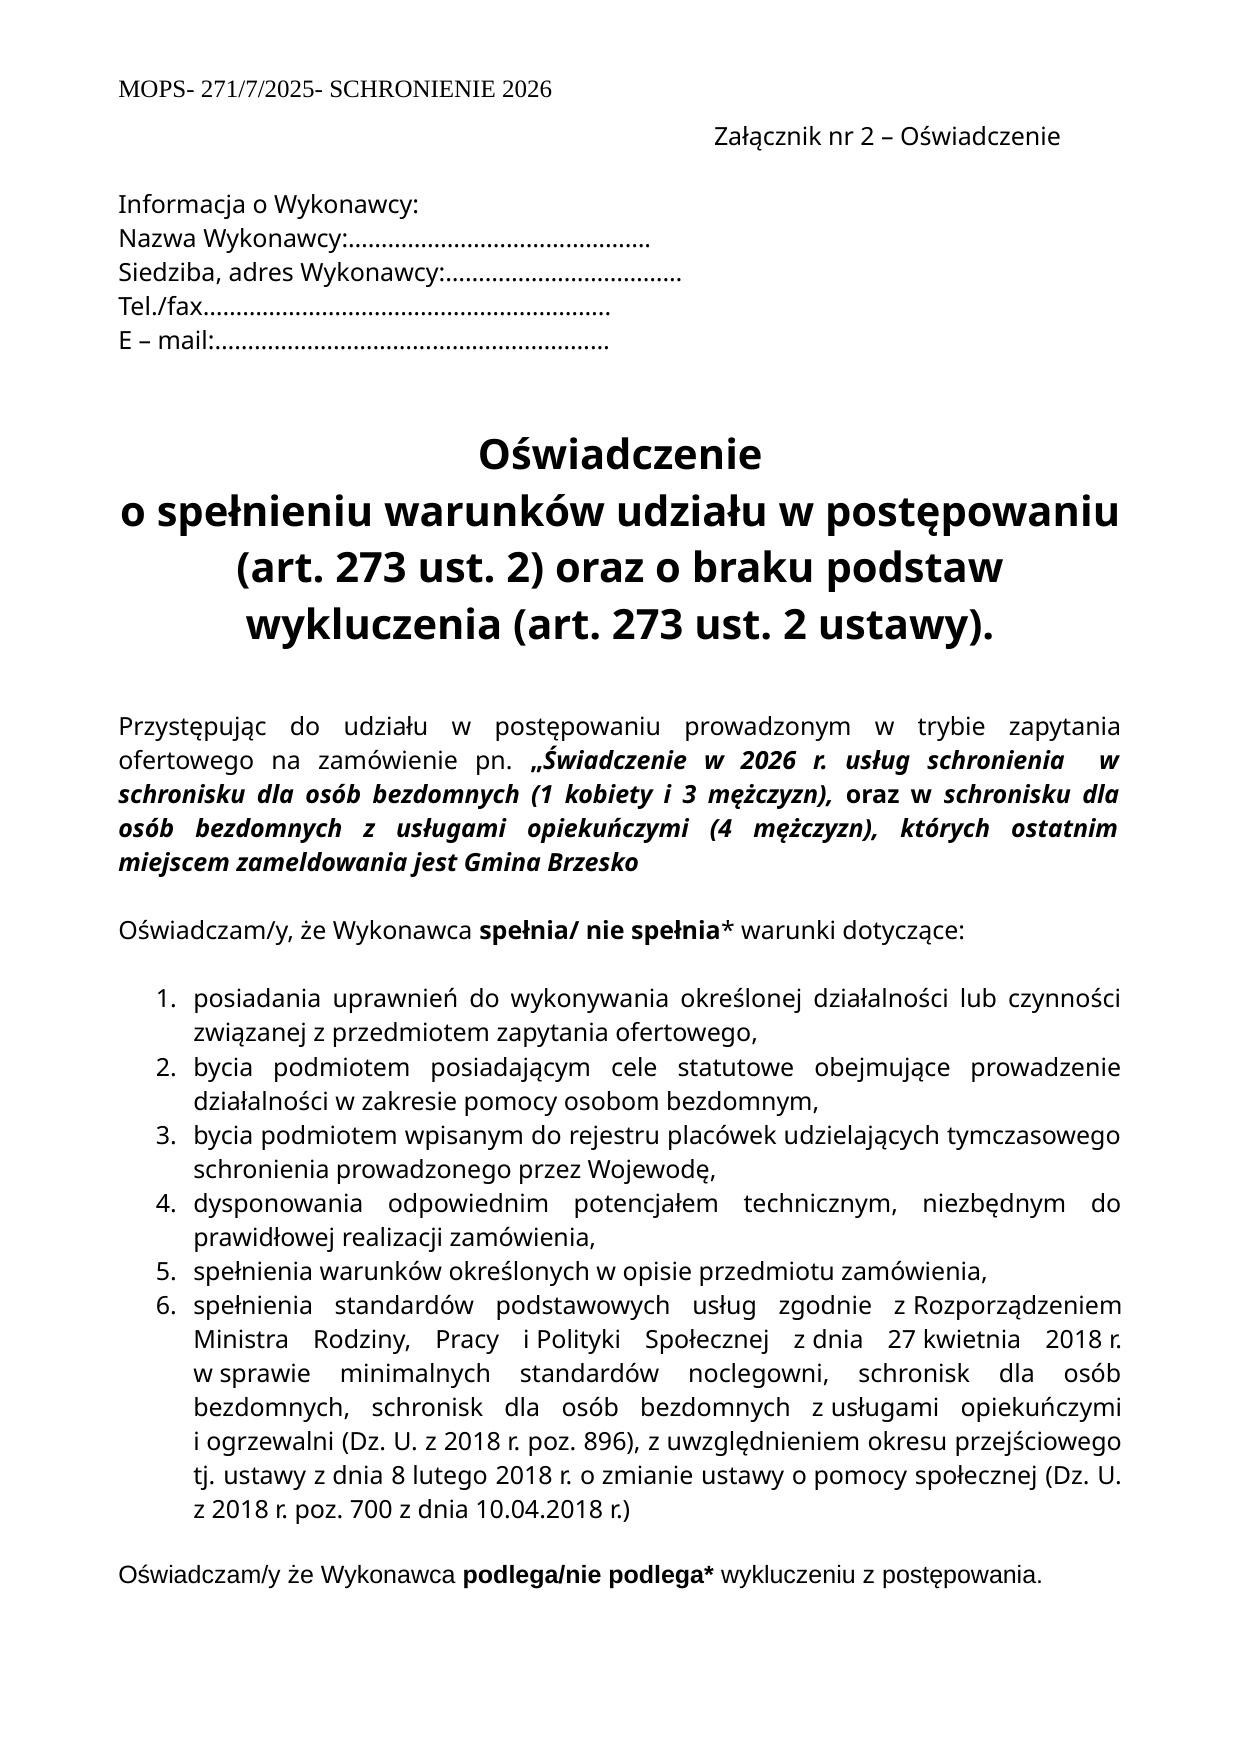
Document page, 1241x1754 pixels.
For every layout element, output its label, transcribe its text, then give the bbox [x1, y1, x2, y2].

list bycia podmiotem posiadającym cele statutowe obejmujące prowadzenie działalności w zakresie pomocy osobom bezdomnym, [156, 1049, 1122, 1117]
list spełnienia standardów podstawowych usług zgodnie z Rozporządzeniem Ministra Rodziny, Pracy i Polityki Społecznej z dnia 27 kwietnia 2018 r. w sprawie minimalnych standardów noclegowni, schronisk dla osób bezdomnych, schronisk dla osób bezdomnych z usługami opiekuńczymi i ogrzewalni (Dz. U. z 2018 r. poz. 896), z uwzględnieniem okresu przejściowego tj. ustawy z dnia 8 lutego 2018 r. o zmianie ustawy o pomocy społecznej (Dz. U. z 2018 r. poz. 700 z dnia 10.04.2018 r.) [156, 1288, 1122, 1526]
text Siedziba, adres Wykonawcy:……………………………… [118, 254, 1122, 288]
list dysponowania odpowiednim potencjałem technicznym, niezbędnym do prawidłowej realizacji zamówienia, [156, 1185, 1122, 1253]
text E – mail:…………………………………………………… [118, 322, 1122, 357]
text Załącznik nr 2 – Oświadczenie [118, 118, 1122, 152]
text Informacja o Wykonawcy: [118, 186, 1122, 220]
text Nazwa Wykonawcy:………………………………………. [118, 220, 1122, 254]
text Oświadczam/y, że Wykonawca spełnia/ nie spełnia* warunki dotyczące: [118, 913, 1122, 947]
list spełnienia warunków określonych w opisie przedmiotu zamówienia, [156, 1253, 1122, 1288]
list posiadania uprawnień do wykonywania określonej działalności lub czynności związanej z przedmiotem zapytania ofertowego, [156, 981, 1122, 1049]
list bycia podmiotem wpisanym do rejestru placówek udzielających tymczasowego schronienia prowadzonego przez Wojewodę, [156, 1117, 1122, 1185]
text Tel./fax…………………………………………………….. [118, 288, 1122, 322]
text o spełnieniu warunków udziału w postępowaniu (art. 273 ust. 2) oraz o braku podstaw wykluczenia (art. 273 ust. 2 ustawy). [118, 481, 1122, 652]
text Oświadczam/y że Wykonawca podlega/nie podlega* wykluczeniu z postępowania. [118, 1560, 1122, 1589]
text Przystępując do udziału w postępowaniu prowadzonym w trybie zapytania ofertowego na zamówienie pn. „Świadczenie w 2026 r. usług schronienia w schronisku dla osób bezdomnych (1 kobiety i 3 mężczyzn), oraz w schronisku dla osób bezdomnych z usługami opiekuńczymi (4 mężczyzn), których ostatnim miejscem zameldowania jest Gmina Brzesko [118, 708, 1122, 879]
text Oświadczenie [118, 425, 1122, 481]
